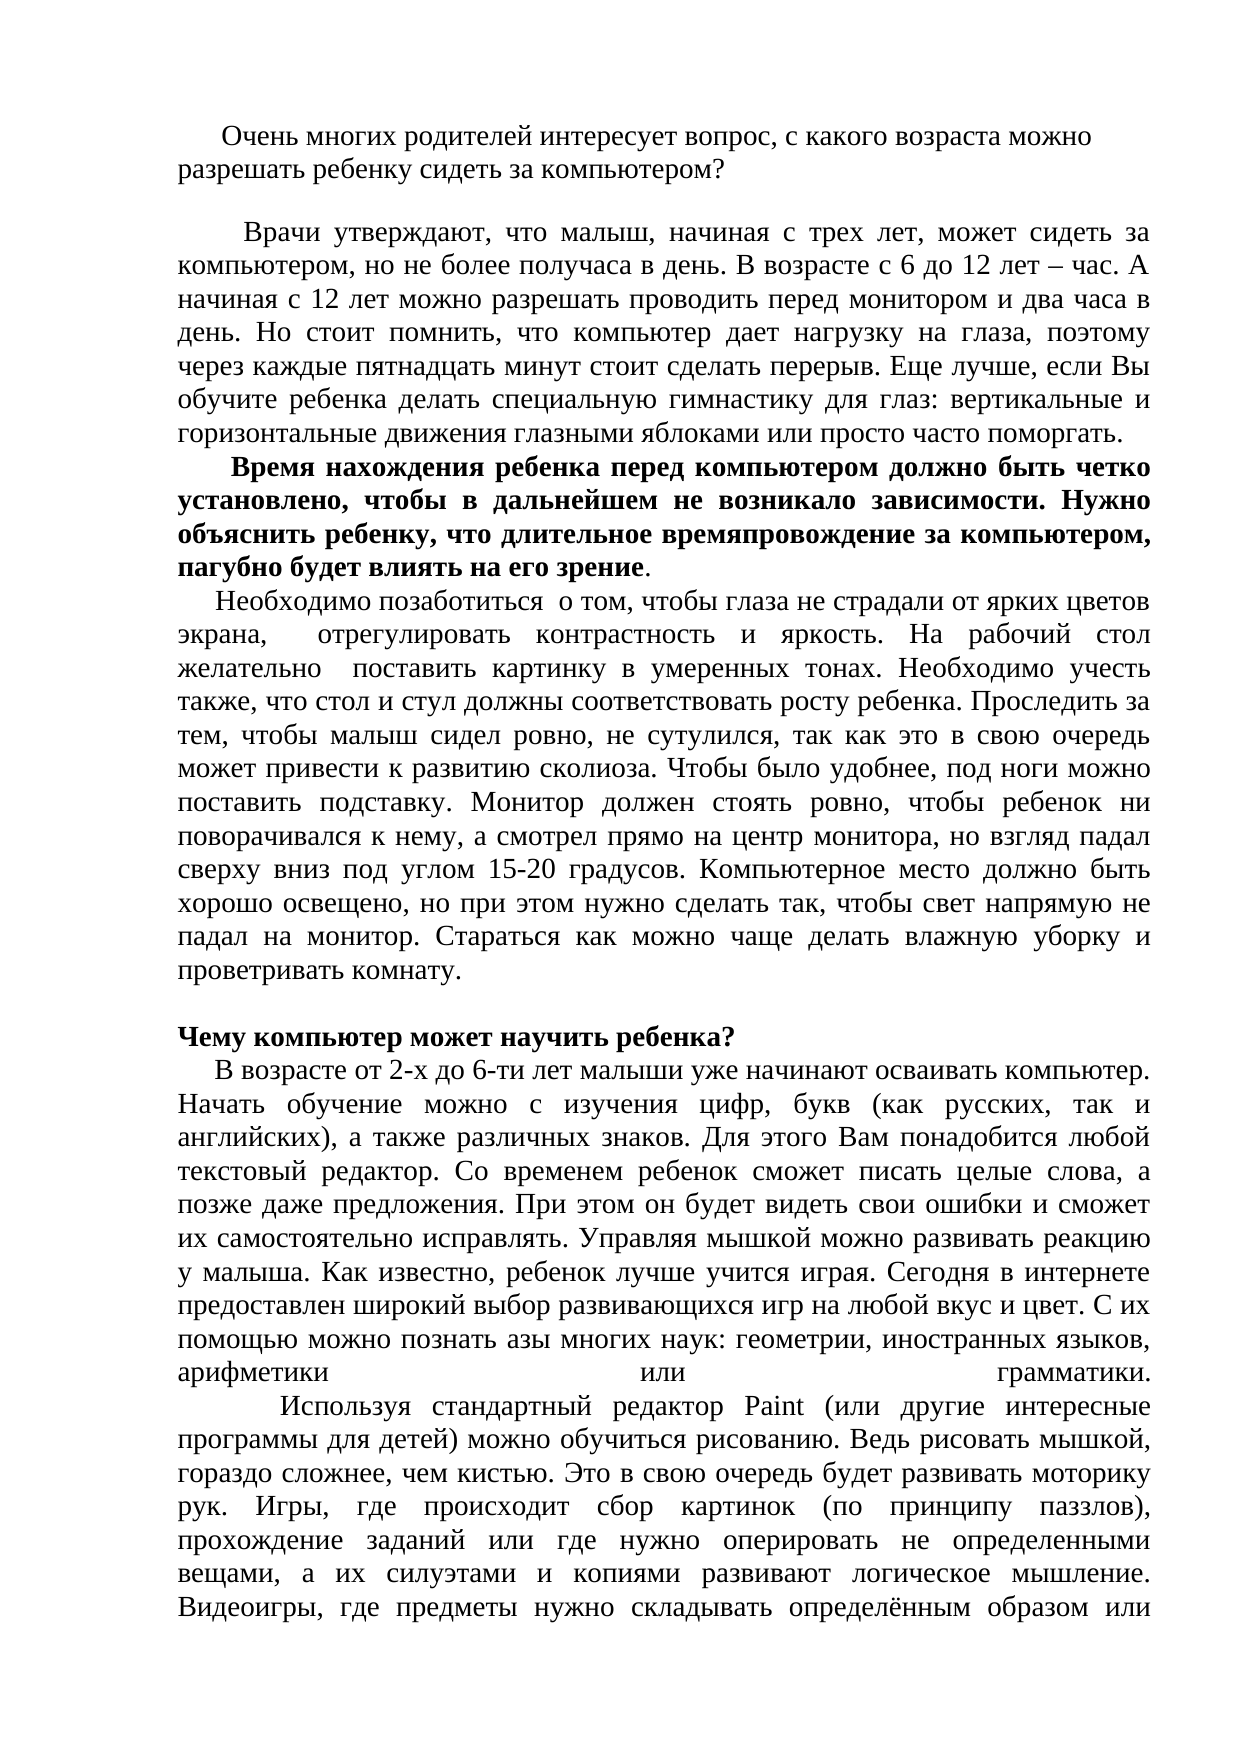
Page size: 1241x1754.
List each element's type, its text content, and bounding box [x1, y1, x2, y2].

text Необходимо позаботиться о том, чтобы глаза не страдали от ярких цветов экрана, отрегулировать контрастность и яркость. На рабочий стол желательно поставить картинку в умеренных тонах. Необходимо учесть также, что стол и стул должны соответствовать росту ребенка. Проследить за тем, чтобы малыш сидел ровно, не сутулился, так как это в свою очередь может привести к развитию сколиоза. Чтобы было удобнее, под ноги можно поставить подставку. Монитор должен стоять ровно, чтобы ребенок ни поворачивался к нему, а смотрел прямо на центр монитора, но взгляд падал сверху вниз под углом 15-20 градусов. Компьютерное место должно быть хорошо освещено, но при этом нужно сделать так, чтобы свет напрямую не падал на монитор. Стараться как можно чаще делать влажную уборку и проветривать комнату. [177, 583, 1152, 985]
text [177, 1052, 1152, 1623]
text Время нахождения ребенка перед компьютером должно быть четко установлено, чтобы в дальнейшем не возникало зависимости. Нужно объяснить ребенку, что длительное времяпровождение за компьютером, пагубно будет влиять на его зрение. [177, 449, 1152, 583]
text Врачи утверждают, что малыш, начиная с трех лет, может сидеть за компьютером, но не более получаса в день. В возрасте с 6 до 12 лет – час. А начиная с 12 лет можно разрешать проводить перед монитором и два часа в день. Но стоит помнить, что компьютер дает нагрузку на глаза, поэтому через каждые пятнадцать минут стоит сделать перерыв. Еще лучше, если Вы обучите ребенка делать специальную гимнастику для глаз: вертикальные и горизонтальные движения глазными яблоками или просто часто поморгать. [177, 214, 1152, 449]
text Чему компьютер может научить ребенка? [177, 1019, 1152, 1052]
text Очень многих родителей интересует вопрос, с какого возраста можно разрешать ребенку сидеть за компьютером? [177, 118, 1152, 185]
